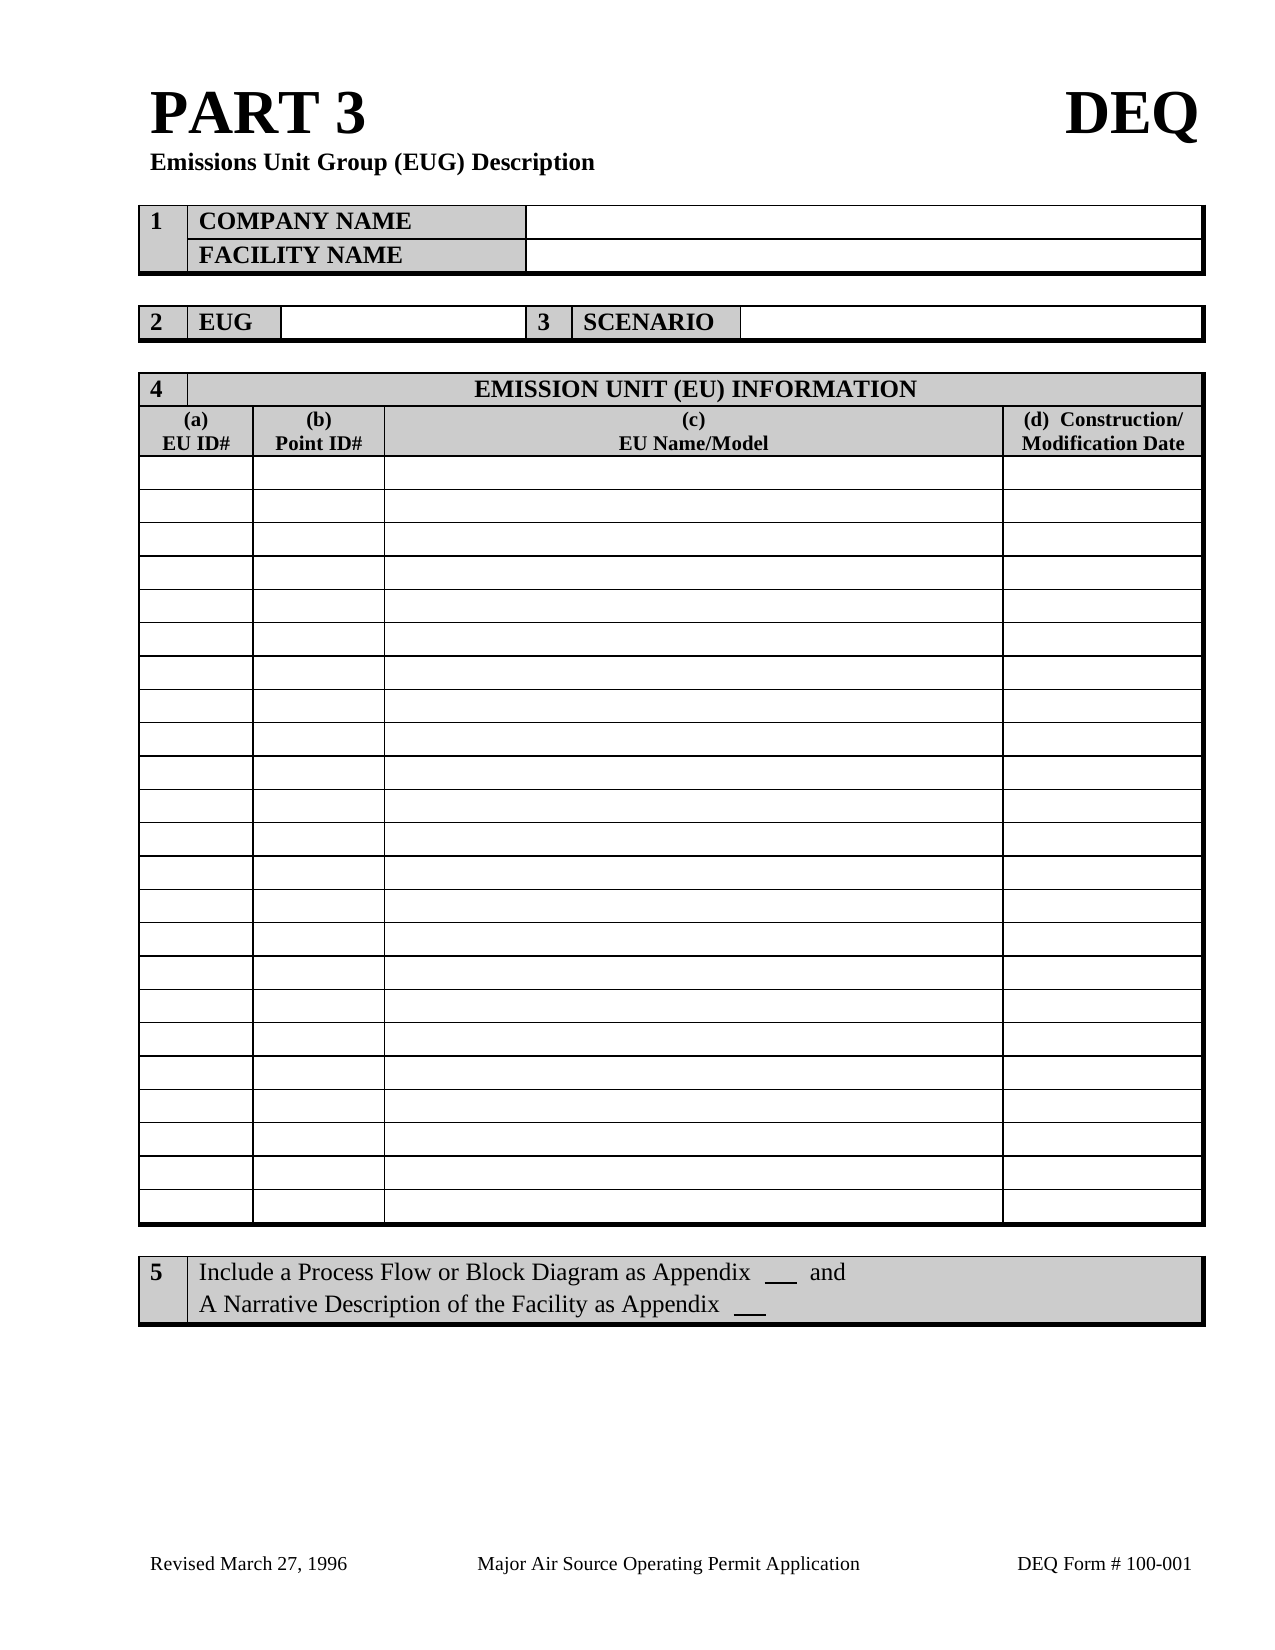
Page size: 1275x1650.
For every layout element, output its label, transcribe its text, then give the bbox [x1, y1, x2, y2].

table_cell [1004, 457, 1201, 488]
table_cell A Narrative Description of the Facility as Appendix [188, 1289, 1201, 1322]
table_cell [385, 523, 1002, 555]
table_cell [140, 857, 252, 888]
table_cell [385, 1090, 1002, 1122]
table_cell [385, 823, 1002, 855]
table_cell [385, 1123, 1002, 1155]
table_header 3 [527, 307, 571, 338]
table_cell [254, 757, 384, 788]
table_cell [254, 890, 384, 922]
table_cell [140, 957, 252, 988]
table_cell [1004, 1123, 1201, 1155]
table_cell [385, 1157, 1002, 1188]
table_cell [1004, 623, 1201, 655]
table_cell [385, 890, 1002, 922]
table_cell [254, 1057, 384, 1088]
table_cell [1004, 690, 1201, 722]
table_cell [254, 557, 384, 588]
table_cell [140, 1157, 252, 1188]
table_cell [385, 1023, 1002, 1055]
table_header [741, 307, 1201, 338]
table_cell [254, 823, 384, 855]
table_cell [140, 923, 252, 955]
table_cell [140, 1090, 252, 1122]
table_cell [1004, 523, 1201, 555]
table_cell [254, 490, 384, 522]
table_header 5 [140, 1257, 187, 1289]
table_header [282, 307, 525, 338]
table_cell [140, 238, 187, 271]
table_cell [1004, 1023, 1201, 1055]
table_cell [254, 657, 384, 688]
table_cell [254, 1090, 384, 1122]
table_cell [1004, 1157, 1201, 1188]
table_cell [385, 557, 1002, 588]
table_cell [254, 957, 384, 988]
table_cell [385, 790, 1002, 822]
table_cell [385, 457, 1002, 488]
table_cell [254, 690, 384, 722]
table_header EMISSION UNIT (EU) INFORMATION [188, 374, 1201, 405]
table_cell [1004, 1090, 1201, 1122]
table_header [527, 206, 1201, 238]
table_cell [385, 490, 1002, 522]
table_cell (c) EU Name/Model [385, 407, 1002, 455]
table_cell [140, 890, 252, 922]
table_cell [140, 990, 252, 1022]
table_cell [140, 557, 252, 588]
table_header 2 [140, 307, 187, 338]
table_cell [140, 657, 252, 688]
table_cell [140, 1057, 252, 1088]
table_cell [1004, 790, 1201, 822]
table_cell [140, 590, 252, 622]
table_cell [254, 1190, 384, 1222]
table_cell [385, 957, 1002, 988]
table_cell [1004, 1057, 1201, 1088]
table_cell [385, 723, 1002, 755]
table_cell [385, 757, 1002, 788]
table_header 4 [140, 374, 187, 405]
table_cell [254, 523, 384, 555]
table_cell [1004, 857, 1201, 888]
table_header COMPANY NAME [188, 206, 525, 238]
table_cell [385, 990, 1002, 1022]
table_cell [1004, 1190, 1201, 1222]
table_cell [140, 757, 252, 788]
table_cell [140, 457, 252, 488]
table_cell [527, 240, 1201, 271]
table_cell (d) Construction/ Modification Date [1004, 407, 1201, 455]
table_header SCENARIO [573, 307, 740, 338]
table_cell [1004, 657, 1201, 688]
text Emissions Unit Group (EUG) Description [150, 146, 1200, 176]
table_cell [140, 623, 252, 655]
table_cell [385, 623, 1002, 655]
table_cell [254, 723, 384, 755]
table_cell [254, 923, 384, 955]
table_cell (a) EU ID# [140, 407, 252, 455]
table_cell [385, 690, 1002, 722]
table_cell [1004, 957, 1201, 988]
table_cell [385, 657, 1002, 688]
table_cell [385, 923, 1002, 955]
table_cell [385, 590, 1002, 622]
table_cell [1004, 757, 1201, 788]
table_header EUG [188, 307, 280, 338]
table_cell [254, 590, 384, 622]
table_cell [140, 490, 252, 522]
table_header 1 [140, 206, 187, 238]
table_cell [385, 1190, 1002, 1222]
table_cell [1004, 557, 1201, 588]
table_cell [140, 1289, 187, 1322]
table_cell [254, 457, 384, 488]
table_cell [140, 523, 252, 555]
table_cell [254, 1123, 384, 1155]
table_cell [254, 1157, 384, 1188]
table_cell [140, 690, 252, 722]
table_cell [140, 1190, 252, 1222]
table_cell [254, 790, 384, 822]
table_cell FACILITY NAME [188, 240, 525, 271]
text PART 3 DEQ [150, 75, 1200, 146]
table_cell [254, 1023, 384, 1055]
table_cell [254, 623, 384, 655]
table_cell [254, 857, 384, 888]
table_cell [1004, 823, 1201, 855]
table_cell [1004, 990, 1201, 1022]
table_cell [1004, 490, 1201, 522]
table_cell [385, 857, 1002, 888]
table_cell [1004, 923, 1201, 955]
table_cell [1004, 723, 1201, 755]
table_cell (b) Point ID# [254, 407, 384, 455]
table_cell [140, 1023, 252, 1055]
table_header Include a Process Flow or Block Diagram as Appendix and [188, 1257, 1201, 1289]
table_cell [140, 790, 252, 822]
table_cell [140, 723, 252, 755]
table_cell [140, 823, 252, 855]
table_cell [140, 1123, 252, 1155]
table_cell [1004, 890, 1201, 922]
table_cell [254, 990, 384, 1022]
table_cell [385, 1057, 1002, 1088]
table_cell [1004, 590, 1201, 622]
